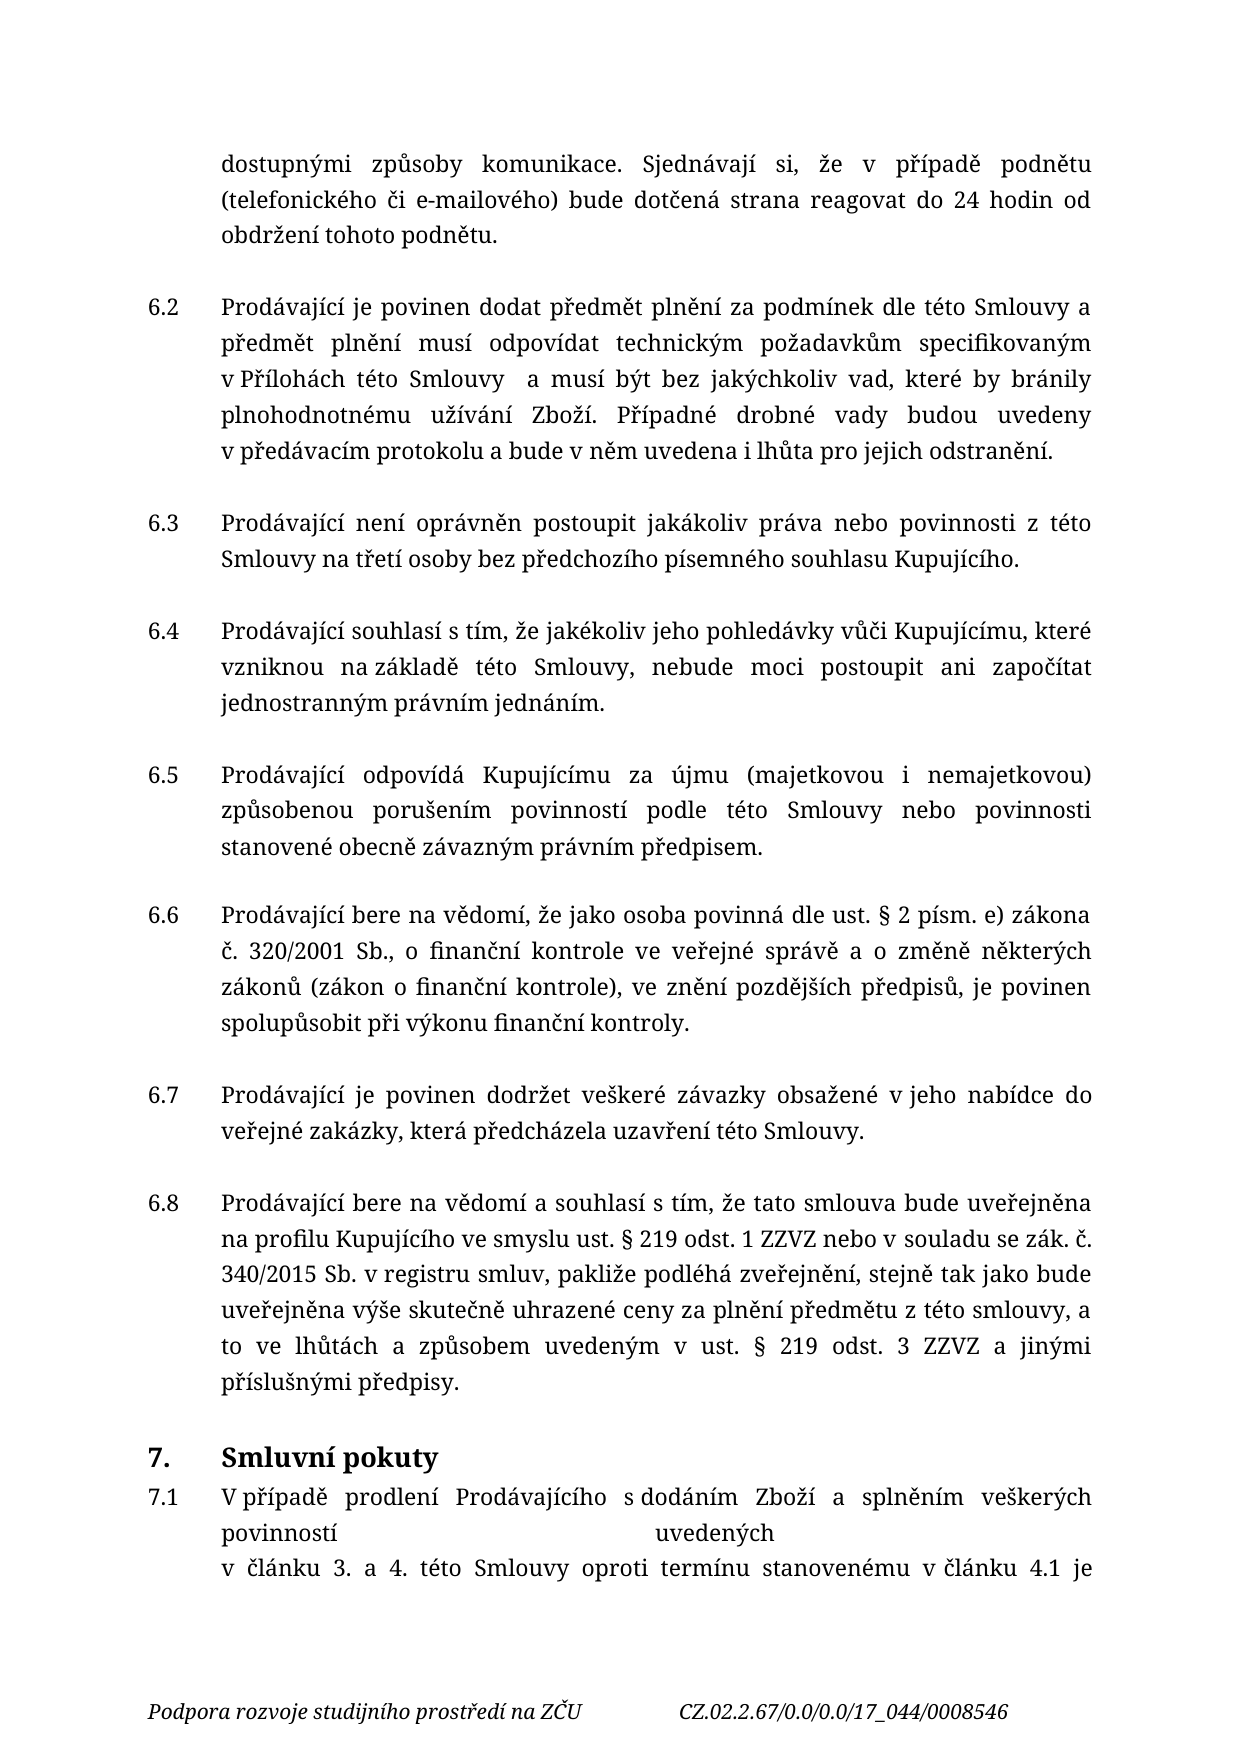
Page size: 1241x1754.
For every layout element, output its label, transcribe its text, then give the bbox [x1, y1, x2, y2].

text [148, 1481, 1093, 1584]
text 6.5 Prodávající odpovídá Kupujícímu za újmu (majetkovou i nemajetkovou) způsobenou porušením povinností podle této Smlouvy nebo povinnosti stanovené obecně závazným právním předpisem. [148, 758, 1093, 862]
text 6.6 Prodávající bere na vědomí, že jako osoba povinná dle ust. § 2 písm. e) zákona č. 320/2001 Sb., o finanční kontrole ve veřejné správě a o změně některých zákonů (zákon o finanční kontrole), ve znění pozdějších předpisů, je povinen spolupůsobit při výkonu finanční kontroly. [148, 899, 1093, 1038]
text 6.2 Prodávající je povinen dodat předmět plnění za podmínek dle této Smlouvy a předmět plnění musí odpovídat technickým požadavkům specifikovaným v Přílohách této Smlouvy a musí být bez jakýchkoliv vad, které by bránily plnohodnotnému užívání Zboží. Případné drobné vady budou uvedeny v předávacím protokolu a bude v něm uvedena i lhůta pro jejich odstranění. [148, 291, 1093, 466]
text 7. Smluvní pokuty [148, 1438, 1093, 1475]
text 6.8 Prodávající bere na vědomí a souhlasí s tím, že tato smlouva bude uveřejněna na profilu Kupujícího ve smyslu ust. § 219 odst. 1 ZZVZ nebo v souladu se zák. č. 340/2015 Sb. v registru smluv, pakliže podléhá zveřejnění, stejně tak jako bude uveřejněna výše skutečně uhrazené ceny za plnění předmětu z této smlouvy, a to ve lhůtách a způsobem uvedeným v ust. § 219 odst. 3 ZZVZ a jinými příslušnými předpisy. [148, 1187, 1093, 1397]
text 6.7 Prodávající je povinen dodržet veškeré závazky obsažené v jeho nabídce do veřejné zakázky, která předcházela uzavření této Smlouvy. [148, 1079, 1093, 1146]
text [148, 148, 1093, 251]
text 6.4 Prodávající souhlasí s tím, že jakékoliv jeho pohledávky vůči Kupujícímu, které vzniknou na základě této Smlouvy, nebude moci postoupit ani započítat jednostranným právním jednáním. [148, 615, 1093, 718]
text 6.3 Prodávající není oprávněn postoupit jakákoliv práva nebo povinnosti z této Smlouvy na třetí osoby bez předchozího písemného souhlasu Kupujícího. [148, 507, 1093, 574]
